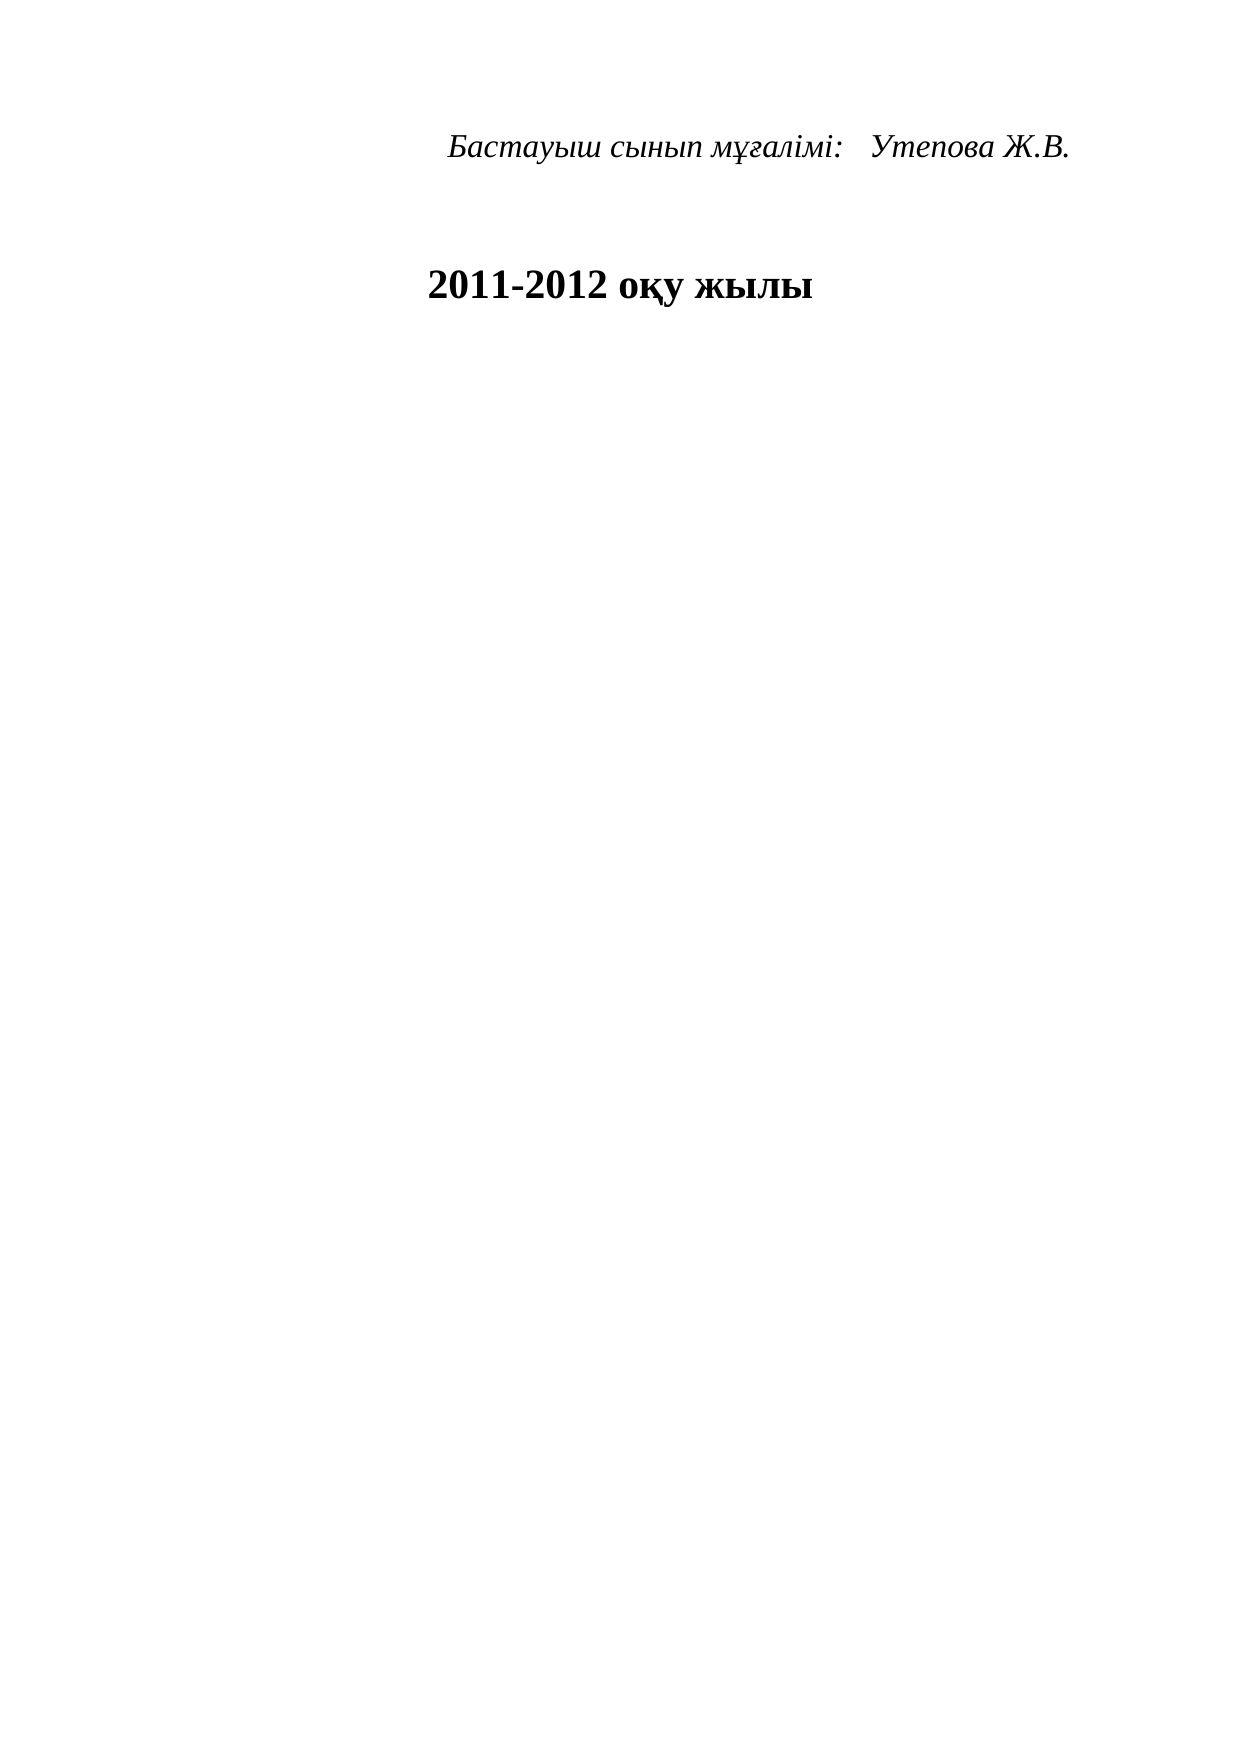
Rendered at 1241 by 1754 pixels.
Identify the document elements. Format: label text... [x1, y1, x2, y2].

text Бастауыш сынып мұғалімі: Утепова Ж.В. [118, 126, 1122, 164]
text 2011-2012 оқу жылы [118, 259, 1122, 307]
